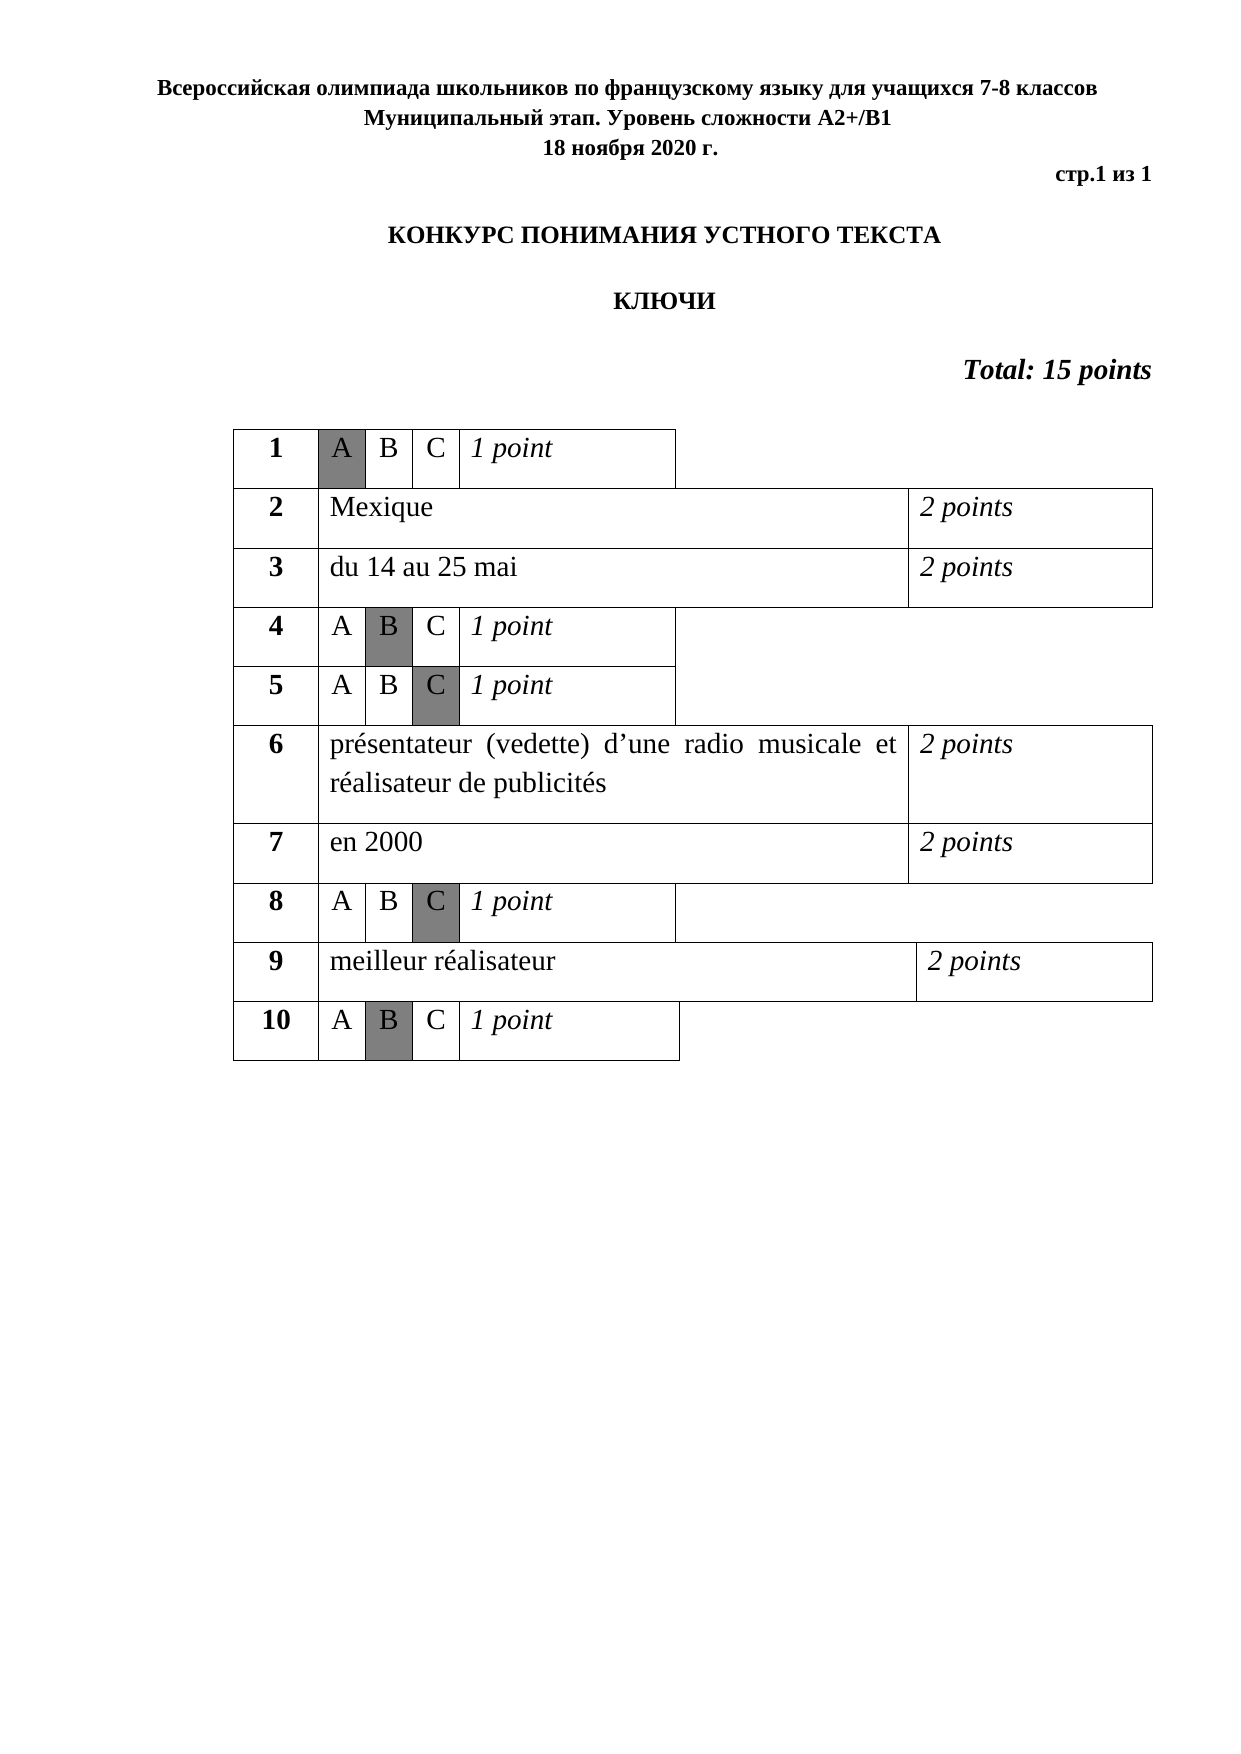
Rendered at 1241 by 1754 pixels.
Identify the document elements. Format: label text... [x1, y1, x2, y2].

table_cell 4 [234, 608, 318, 666]
table_cell B [366, 884, 412, 942]
table_header B [366, 430, 412, 488]
table_header C [413, 430, 459, 488]
table_cell B [366, 667, 412, 725]
table_cell B [366, 608, 412, 666]
table_cell 1 point [460, 667, 675, 725]
table_cell 1 point [460, 1002, 679, 1060]
table_cell présentateur (vedette) d’une radio musicale et réalisateur de publicités [319, 726, 908, 823]
table_cell 2 points [909, 489, 1152, 548]
table_cell meilleur réalisateur [319, 943, 916, 1001]
table_cell A [319, 884, 365, 942]
text КОНКУРС ПОНИМАНИЯ УСТНОГО ТЕКСТА [177, 220, 1152, 249]
table_header 1 point [460, 430, 675, 488]
table_cell B [366, 1002, 412, 1060]
table_cell Mexique [319, 489, 908, 548]
table_header 1 [234, 430, 318, 488]
table_cell A [319, 667, 365, 725]
table_cell 1 point [460, 884, 675, 942]
table_cell A [319, 608, 365, 666]
table_header A [319, 430, 365, 488]
table_cell en 2000 [319, 824, 908, 882]
table_cell 2 points [909, 824, 1152, 882]
table_cell C [413, 1002, 459, 1060]
table_cell 5 [234, 667, 318, 725]
table_cell 1 point [460, 608, 675, 666]
table_cell 3 [234, 549, 318, 607]
table_cell 9 [234, 943, 318, 1001]
table_cell 2 points [909, 549, 1152, 607]
table_cell du 14 au 25 mai [319, 549, 908, 607]
table_cell 2 [234, 489, 318, 548]
table_cell 10 [234, 1002, 318, 1060]
table_cell 2 points [917, 943, 1152, 1001]
table_cell C [413, 608, 459, 666]
table_cell 8 [234, 884, 318, 942]
table_cell 6 [234, 726, 318, 823]
table_cell 7 [234, 824, 318, 882]
text ключи [177, 286, 1152, 315]
table_cell C [413, 884, 459, 942]
table_cell A [319, 1002, 365, 1060]
table_cell 2 points [909, 726, 1152, 823]
table_cell C [413, 667, 459, 725]
text Total: 15 points [177, 352, 1152, 386]
